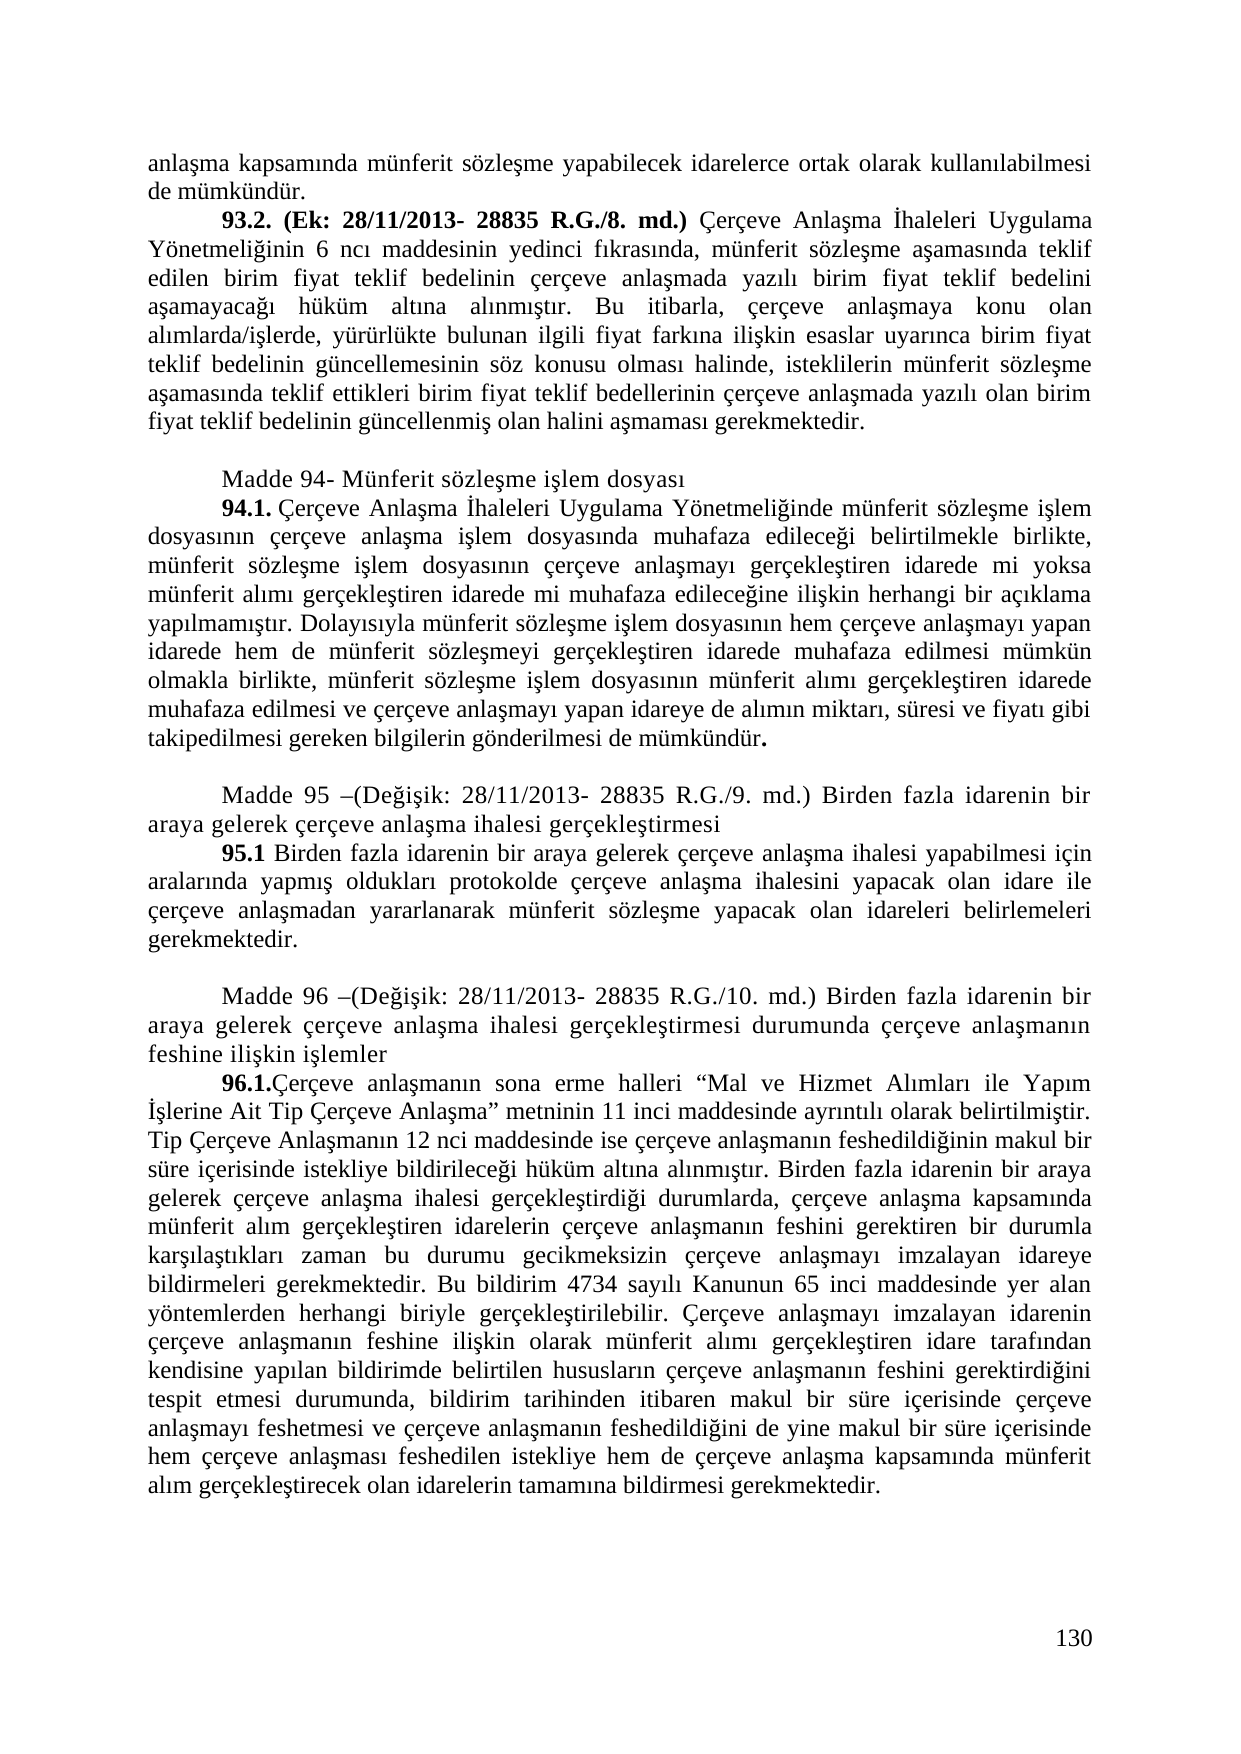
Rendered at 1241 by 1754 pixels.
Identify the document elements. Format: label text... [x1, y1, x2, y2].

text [148, 148, 1092, 205]
text 96.1.Çerçeve anlaşmanın sona erme halleri “Mal ve Hizmet Alımları ile Yapım İşlerine Ait Tip Çerçeve Anlaşma” metninin 11 inci maddesinde ayrıntılı olarak belirtilmiştir. Tip Çerçeve Anlaşmanın 12 nci maddesinde ise çerçeve anlaşmanın feshedildiğinin makul bir süre içerisinde istekliye bildirileceği hüküm altına alınmıştır. Birden fazla idarenin bir araya gelerek çerçeve anlaşma ihalesi gerçekleştirdiği durumlarda, çerçeve anlaşma kapsamında münferit alım gerçekleştiren idarelerin çerçeve anlaşmanın feshini gerektiren bir durumla karşılaştıkları zaman bu durumu gecikmeksizin çerçeve anlaşmayı imzalayan idareye bildirmeleri gerekmektedir. Bu bildirim 4734 sayılı Kanunun 65 inci maddesinde yer alan yöntemlerden herhangi biriyle gerçekleştirilebilir. Çerçeve anlaşmayı imzalayan idarenin çerçeve anlaşmanın feshine ilişkin olarak münferit alımı gerçekleştiren idare tarafından kendisine yapılan bildirimde belirtilen hususların çerçeve anlaşmanın feshini gerektirdiğini tespit etmesi durumunda, bildirim tarihinden itibaren makul bir süre içerisinde çerçeve anlaşmayı feshetmesi ve çerçeve anlaşmanın feshedildiğini de yine makul bir süre içerisinde hem çerçeve anlaşması feshedilen istekliye hem de çerçeve anlaşma kapsamında münferit alım gerçekleştirecek olan idarelerin tamamına bildirmesi gerekmektedir. [148, 1068, 1092, 1499]
text 94.1. Çerçeve Anlaşma İhaleleri Uygulama Yönetmeliğinde münferit sözleşme işlem dosyasının çerçeve anlaşma işlem dosyasında muhafaza edileceği belirtilmekle birlikte, münferit sözleşme işlem dosyasının çerçeve anlaşmayı gerçekleştiren idarede mi yoksa münferit alımı gerçekleştiren idarede mi muhafaza edileceğine ilişkin herhangi bir açıklama yapılmamıştır. Dolayısıyla münferit sözleşme işlem dosyasının hem çerçeve anlaşmayı yapan idarede hem de münferit sözleşmeyi gerçekleştiren idarede muhafaza edilmesi mümkün olmakla birlikte, münferit sözleşme işlem dosyasının münferit alımı gerçekleştiren idarede muhafaza edilmesi ve çerçeve anlaşmayı yapan idareye de alımın miktarı, süresi ve fiyatı gibi takipedilmesi gereken bilgilerin gönderilmesi de mümkündür. [148, 493, 1092, 751]
subtitle Madde 95 –(Değişik: 28/11/2013- 28835 R.G./9. md.) Birden fazla idarenin bir araya gelerek çerçeve anlaşma ihalesi gerçekleştirmesi [148, 780, 1092, 838]
subtitle Madde 94- Münferit sözleşme işlem dosyası [148, 464, 1092, 493]
subtitle Madde 96 –(Değişik: 28/11/2013- 28835 R.G./10. md.) Birden fazla idarenin bir araya gelerek çerçeve anlaşma ihalesi gerçekleştirmesi durumunda çerçeve anlaşmanın feshine ilişkin işlemler [148, 981, 1092, 1068]
text 93.2. (Ek: 28/11/2013- 28835 R.G./8. md.) Çerçeve Anlaşma İhaleleri Uygulama Yönetmeliğinin 6 ncı maddesinin yedinci fıkrasında, münferit sözleşme aşamasında teklif edilen birim fiyat teklif bedelinin çerçeve anlaşmada yazılı birim fiyat teklif bedelini aşamayacağı hüküm altına alınmıştır. Bu itibarla, çerçeve anlaşmaya konu olan alımlarda/işlerde, yürürlükte bulunan ilgili fiyat farkına ilişkin esaslar uyarınca birim fiyat teklif bedelinin güncellemesinin söz konusu olması halinde, isteklilerin münferit sözleşme aşamasında teklif ettikleri birim fiyat teklif bedellerinin çerçeve anlaşmada yazılı olan birim fiyat teklif bedelinin güncellenmiş olan halini aşmaması gerekmektedir. [148, 205, 1092, 435]
text 95.1 Birden fazla idarenin bir araya gelerek çerçeve anlaşma ihalesi yapabilmesi için aralarında yapmış oldukları protokolde çerçeve anlaşma ihalesini yapacak olan idare ile çerçeve anlaşmadan yararlanarak münferit sözleşme yapacak olan idareleri belirlemeleri gerekmektedir. [148, 838, 1092, 953]
